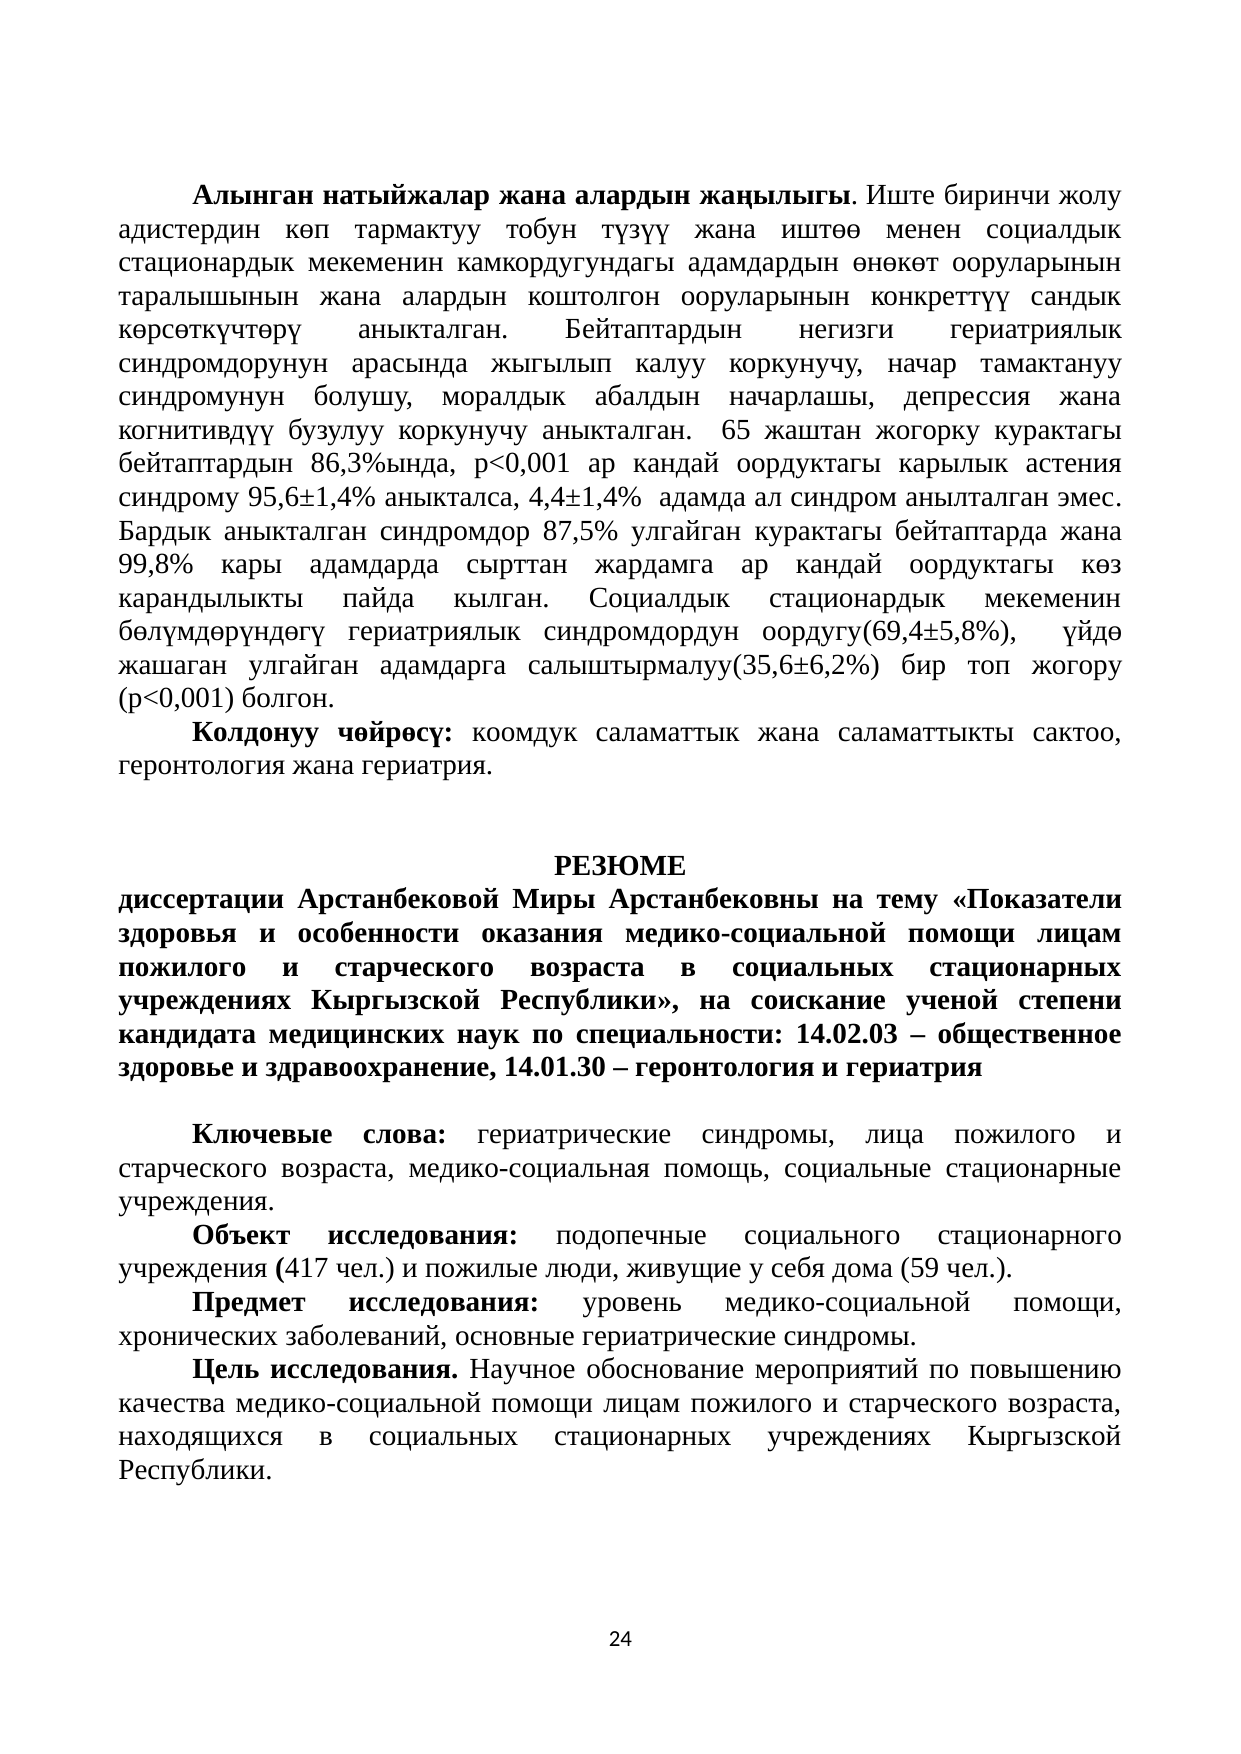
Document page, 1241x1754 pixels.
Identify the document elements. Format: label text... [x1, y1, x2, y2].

text диссертации Арстанбековой Миры Арстанбековны на тему «Показатели здоровья и особенности оказания медико-социальной помощи лицам пожилого и старческого возраста в социальных стационарных учреждениях Кыргызской Республики», на соискание ученой степени кандидата медицинских наук по специальности: 14.02.03 – общественное здоровье и здравоохранение, 14.01.30 – геронтология и гериатрия [118, 882, 967, 915]
text Алынган натыйжалар жана алардын жаңылыгы. Иште биринчи жолу адистердин көп тармактуу тобун түзүү жана иштөө менен социалдык стационардык мекеменин камкордугундагы адамдардын өнөкөт ооруларынын таралышынын жана алардын коштолгон ооруларынын конкреттүү сандык көрсөткүчтөрү аныкталган. Бейтаптардын негизги гериатриялык синдромдорунун арасында жыгылып калуу коркунучу, начар тамактануу синдромунун болушу, моралдык абалдын начарлашы, депрессия жана когнитивдүү бузулуу коркунучу аныкталган. 65 жаштан жогорку курактагы бейтаптардын 86,3%ында, р<0,001 ар кандай оордуктагы карылык астения синдрому 95,6±1,4% аныкталса, 4,4±1,4% адамда ал синдром анылталган эмес. Бардык аныкталган синдромдор 87,5% улгайган курактагы бейтаптарда жана 99,8% кары адамдарда сырттан жардамга ар кандай оордуктагы көз карандылыкты пайда кылган. Социалдык стационардык мекеменин бөлүмдөрүндөгү гериатриялык синдромдордун оордугу(69,4±5,8%), үйдө жашаган улгайган адамдарга салыштырмалуу(35,6±6,2%) бир топ жогору (p<0,001) болгон. [118, 177, 1122, 714]
text диссертации Арстанбековой Миры Арстанбековны на тему «Показатели здоровья и особенности оказания медико-социальной помощи лицам пожилого и старческого возраста в социальных стационарных учреждениях Кыргызской Республики», на соискание ученой степени кандидата медицинских наук по специальности: 14.02.03 – общественное здоровье и здравоохранение, 14.01.30 – геронтология и гериатрия [118, 982, 1122, 1083]
text РЕЗЮМЕ [118, 848, 1122, 882]
text Предмет исследования: уровень медико-социальной помощи, хронических заболеваний, основные гериатрические синдромы. [118, 1284, 1122, 1351]
text Ключевые слова: гериатрические синдромы, лица пожилого и старческого возраста, медико-социальная помощь, социальные стационарные учреждения. [118, 1116, 1122, 1217]
text Колдонуу чөйрөсү: коомдук саламаттык жана саламаттыкты сактоо, геронтология жана гериатрия. [118, 714, 1122, 781]
text Цель исследования. Научное обоснование мероприятий по повышению качества медико-социальной помощи лицам пожилого и старческого возраста, находящихся в социальных стационарных учреждениях Кыргызской Республики. [118, 1351, 1122, 1485]
text Объект исследования: подопечные социального стационарного учреждения (417 чел.) и пожилые люди, живущие у себя дома (59 чел.). [118, 1217, 1122, 1284]
